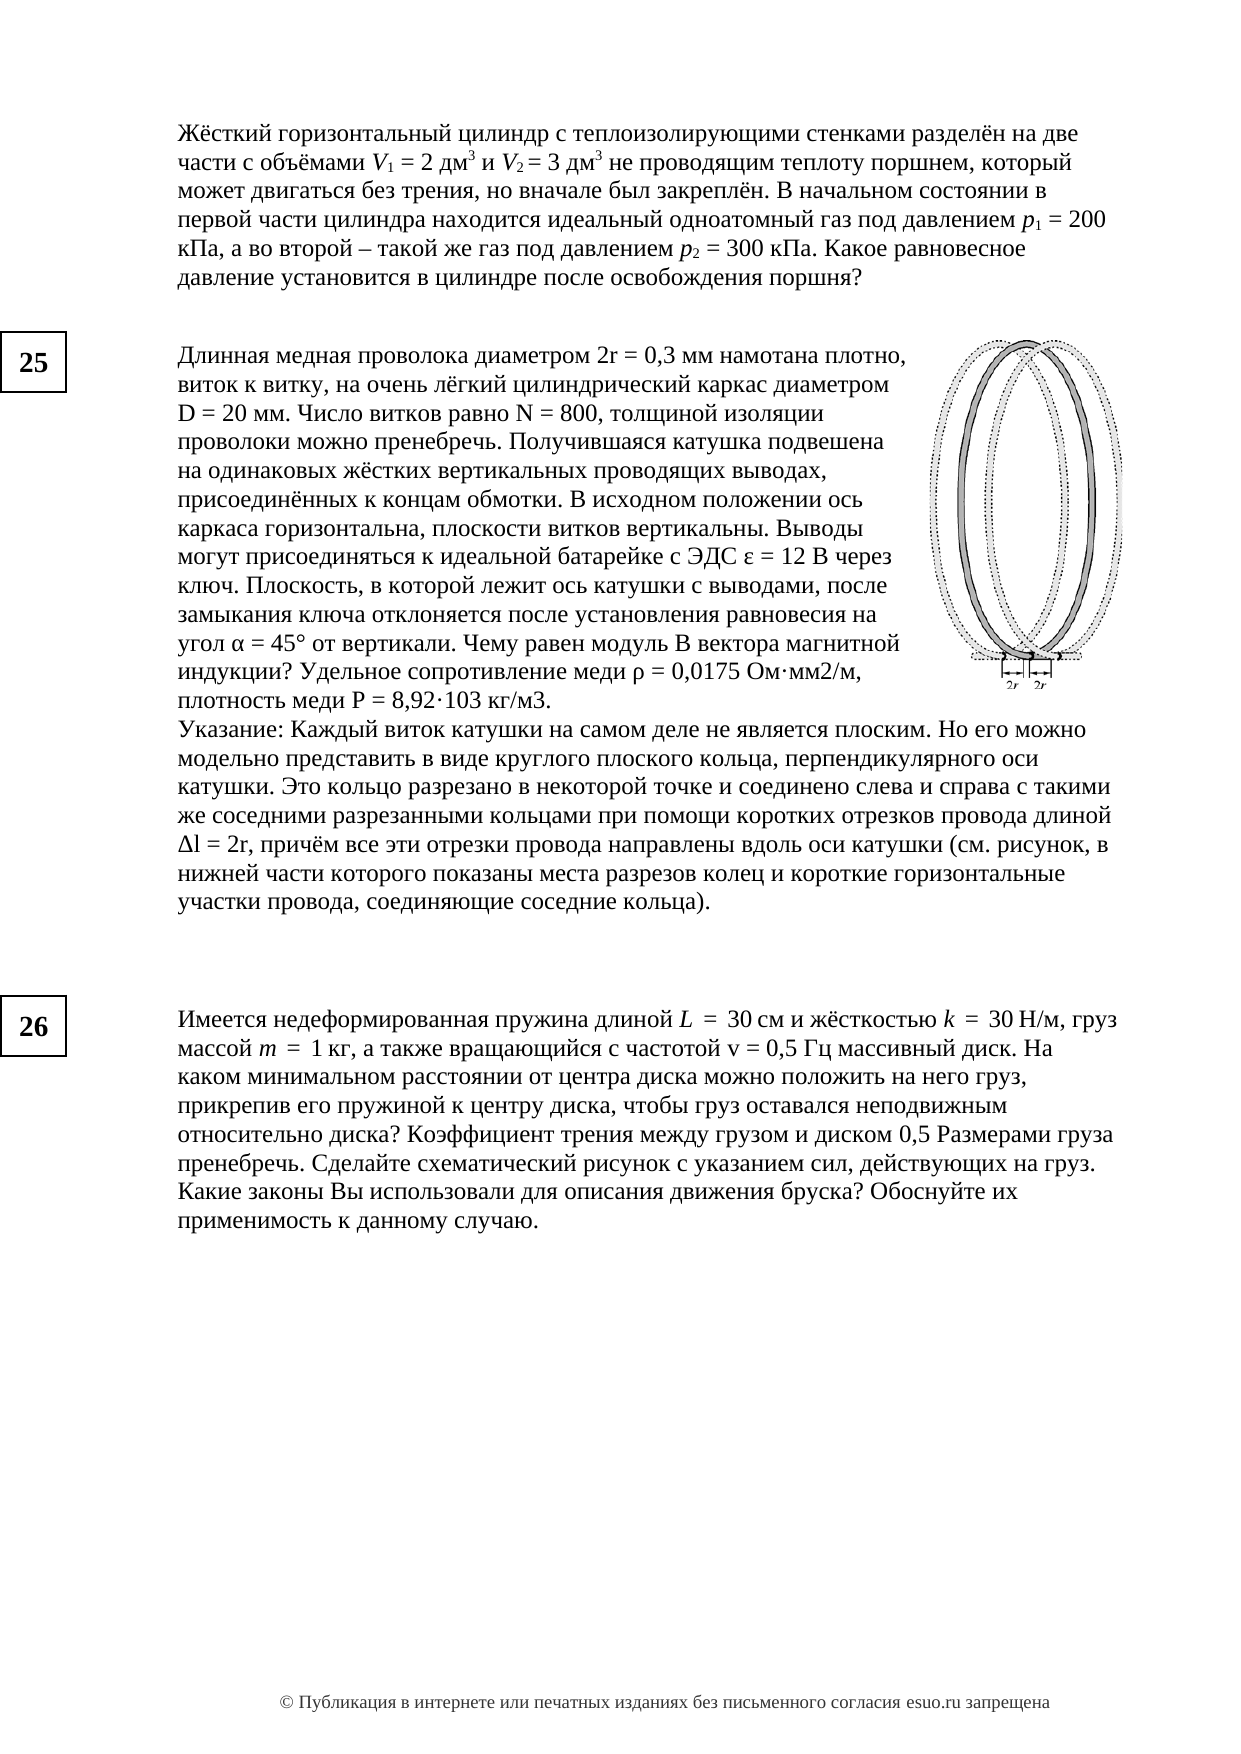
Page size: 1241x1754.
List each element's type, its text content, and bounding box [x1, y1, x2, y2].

picture [929, 340, 1123, 689]
text Длинная медная проволока диаметром 2r = 0,3 мм намотана плотно, виток к витку, на очень лёгкий цилиндрический каркас диаметром D = 20 мм. Число витков равно N = 800, толщиной изоляции проволоки можно пренебречь. Получившаяся катушка подвешена на одинаковых жёстких вертикальных проводящих выводах, присоединённых к концам обмотки. В исходном положении ось каркаса горизонтальна, плоскости витков вертикальны. Выводы могут присоединяться к идеальной батарейке с ЭДС ε = 12 В через ключ. Плоскость, в которой лежит ось катушки с выводами, после замыкания ключа отклоняется после установления равновесия на угол α = 45° от вертикали. Чему равен модуль B вектора магнитной индукции? Удельное сопротивление меди ρ = 0,0175 Ом·мм2/м, плотность меди Ρ = 8,92·103 кг/м3. Указание: Каждый виток катушки на самом деле не является плоским. Но его можно модельно представить в виде круглого плоского кольца, перпендикулярного оси катушки. Это кольцо разрезано в некоторой точке и соединено слева и справа с такими же соседними разрезанными кольцами при помощи коротких отрезков провода длиной Δl = 2r, причём все эти отрезки провода направлены вдоль оси катушки (см. рисунок, в нижней части которого показаны места разрезов колец и короткие горизонтальные участки провода, соединяющие соседние кольца). [177, 340, 1122, 915]
subtitle 25 [2, 339, 65, 385]
text Жёсткий горизонтальный цилиндр с теплоизолирующими стенками разделён на две части с объёмами V1 = 2 дм3 и V2 = 3 дм3 не проводящим теплоту поршнем, который может двигаться без трения, но вначале был закреплён. В начальном состоянии в первой части цилиндра находится идеальный одноатомный газ под давлением p1 = 200 кПа, а во второй – такой же газ под давлением p2 = 300 кПа. Какое равновесное давление установится в цилиндре после освобождения поршня? [177, 118, 1122, 291]
subtitle 26 [2, 1003, 65, 1049]
text Имеется недеформированная пружина длиной L = 30 см и жёсткостью k = 30 Н/м, груз массой m = 1 кг, а также вращающийся с частотой v = 0,5 Гц массивный диск. На каком минимальном расстоянии от центра диска можно положить на него груз, прикрепив его пружиной к центру диска, чтобы груз оставался неподвижным относительно диска? Коэффициент трения между грузом и диском 0,5 Размерами груза пренебречь. Сделайте схематический рисунок с указанием сил, действующих на груз. Какие законы Вы использовали для описания движения бруска? Обоснуйте их применимость к данному случаю. [177, 1004, 1122, 1234]
